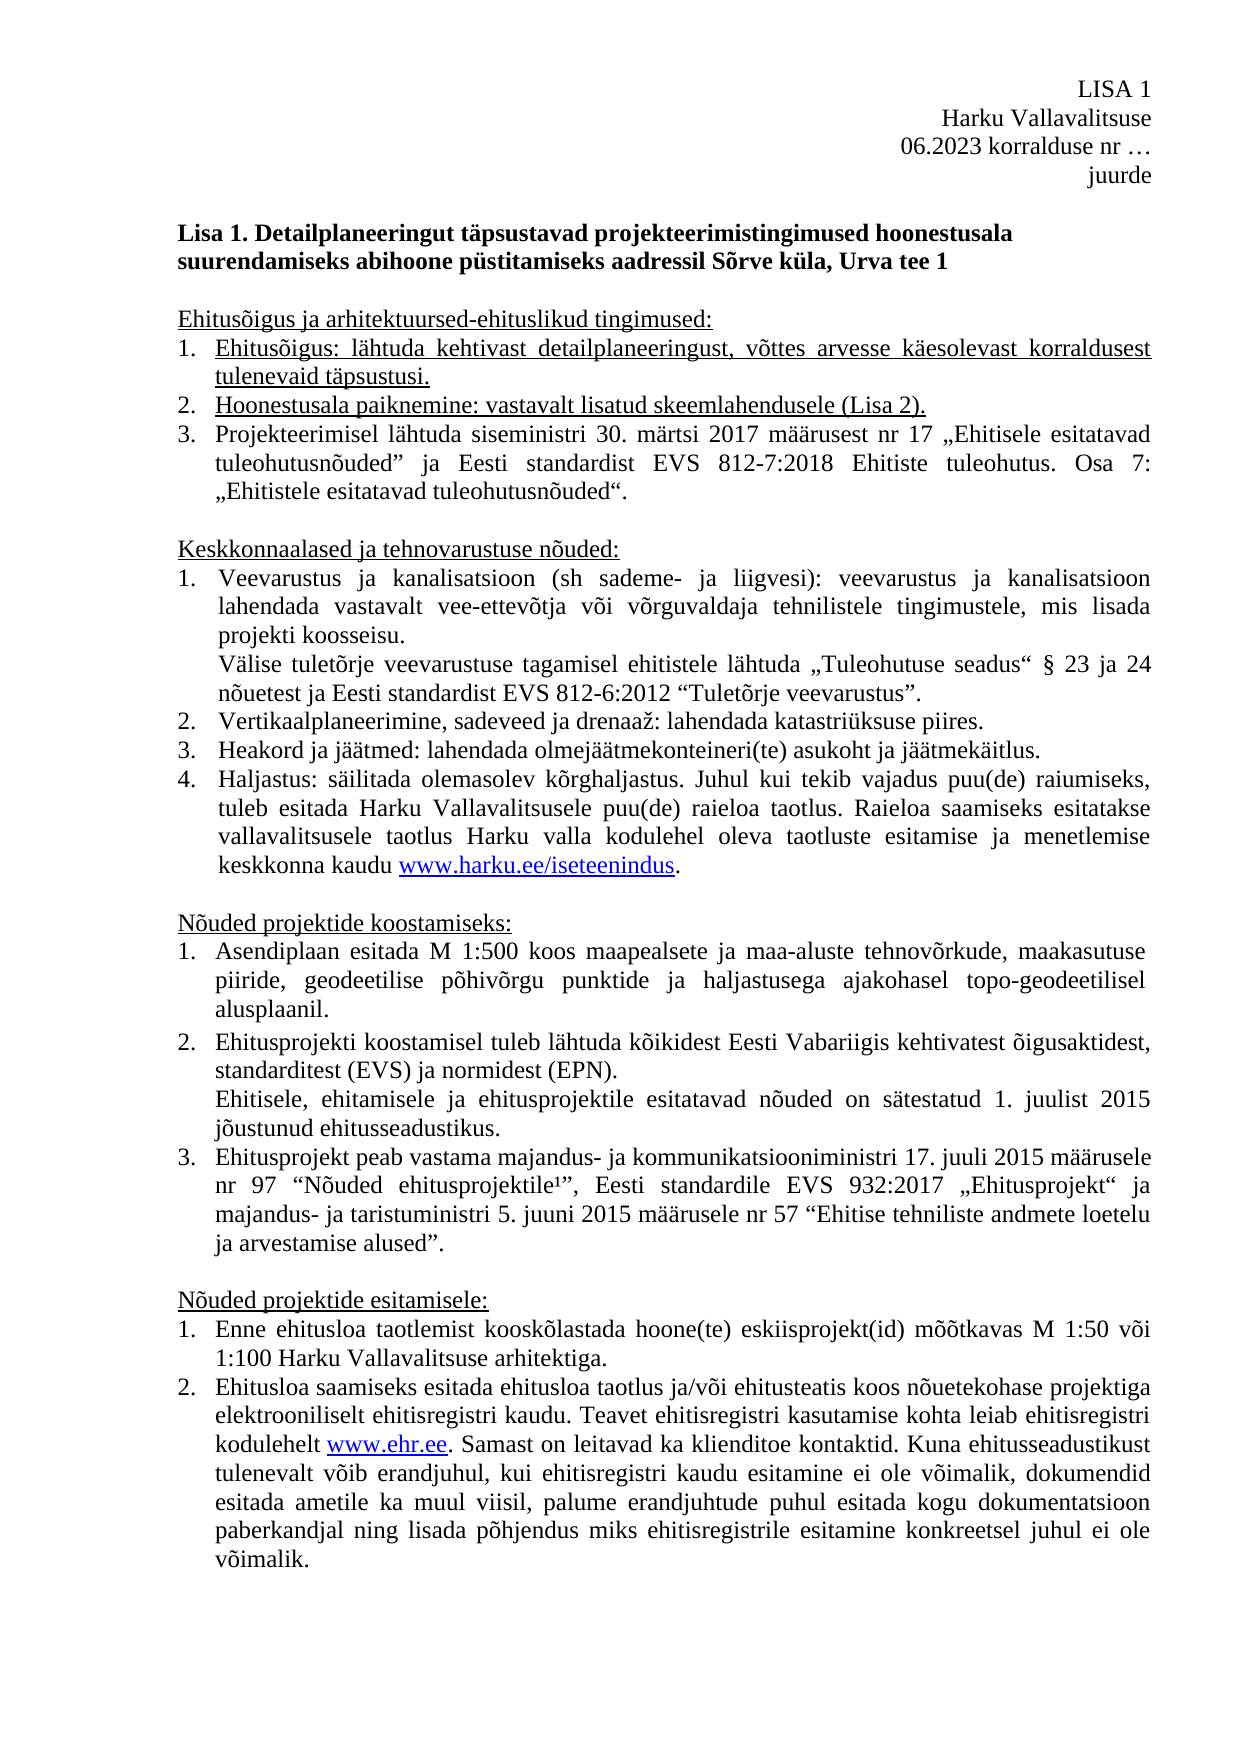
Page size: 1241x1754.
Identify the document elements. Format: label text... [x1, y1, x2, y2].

list Ehitusprojekt peab vastama majandus- ja kommunikatsiooniministri 17. juuli 2015 määrusele nr 97 “Nõuded ehitusprojektile¹”, Eesti standardile EVS 932:2017 „Ehitusprojekt“ ja majandus- ja taristuministri 5. juuni 2015 määrusele nr 57 “Ehitise tehniliste andmete loetelu ja arvestamise alused”. [177, 1142, 1152, 1257]
list Enne ehitusloa taotlemist kooskõlastada hoone(te) eskiisprojekt(id) mõõtkavas M 1:50 või 1:100 Harku Vallavalitsuse arhitektiga. [177, 1314, 1152, 1372]
list Veevarustus ja kanalisatsioon (sh sademe- ja liigvesi): veevarustus ja kanalisatsioon lahendada vastavalt vee-ettevõtja või võrguvaldaja tehnilistele tingimustele, mis lisada projekti koosseisu. [177, 563, 1152, 649]
text Nõuded projektide koostamiseks: [177, 908, 1152, 936]
text Nõuded projektide esitamisele: [177, 1285, 1152, 1314]
list Ehitusõigus: lähtuda kehtivast detailplaneeringust, võttes arvesse käesolevast korraldusest tulenevaid täpsustusi. [177, 333, 1152, 390]
text Ehitusõigus ja arhitektuursed-ehituslikud tingimused: [177, 304, 1155, 333]
list Välise tuletõrje veevarustuse tagamisel ehitistele lähtuda „Tuleohutuse seadus“ § 23 ja 24 nõuetest ja Eesti standardist EVS 812-6:2012 “Tuletõrje veevarustus”. [218, 649, 1152, 706]
list Ehitusprojekti koostamisel tuleb lähtuda kõikidest Eesti Vabariigis kehtivatest õigusaktidest, standarditest (EVS) ja normidest (EPN). [177, 1027, 1152, 1084]
list Heakord ja jäätmed: lahendada olmejäätmekonteineri(te) asukoht ja jäätmekäitlus. [177, 735, 1152, 764]
text Lisa 1. Detailplaneeringut täpsustavad projekteerimistingimused hoonestusala suurendamiseks abihoone püstitamiseks aadressil Sõrve küla, Urva tee 1 [177, 218, 1155, 275]
text Keskkonnaalased ja tehnovarustuse nõuded: [177, 534, 1152, 563]
text Ehitisele, ehitamisele ja ehitusprojektile esitatavad nõuded on sätestatud 1. juulist 2015 jõustunud ehitusseadustikus. [215, 1084, 1152, 1142]
list Projekteerimisel lähtuda siseministri 30. märtsi 2017 määrusest nr 17 „Ehitisele esitatavad tuleohutusnõuded” ja Eesti standardist EVS 812-7:2018 Ehitiste tuleohutus. Osa 7: „Ehitistele esitatavad tuleohutusnõuded“. [177, 419, 1152, 505]
list Hoonestusala paiknemine: vastavalt lisatud skeemlahendusele (Lisa 2). [177, 390, 1152, 419]
list Asendiplaan esitada M 1:500 koos maapealsete ja maa-aluste tehnovõrkude, maakasutuse piiride, geodeetilise põhivõrgu punktide ja haljastusega ajakohasel topo-geodeetilisel alusplaanil. [177, 936, 1146, 1023]
list Vertikaalplaneerimine, sadeveed ja drenaaž: lahendada katastriüksuse piires. [177, 706, 1152, 735]
list Ehitusloa saamiseks esitada ehitusloa taotlus ja/või ehitusteatis koos nõuetekohase projektiga elektrooniliselt ehitisregistri kaudu. Teavet ehitisregistri kasutamise kohta leiab ehitisregistri kodulehelt www.ehr.ee. Samast on leitavad ka klienditoe kontaktid. Kuna ehitusseadustikust tulenevalt võib erandjuhul, kui ehitisregistri kaudu esitamine ei ole võimalik, dokumendid esitada ametile ka muul viisil, palume erandjuhtude puhul esitada kogu dokumentatsioon paberkandjal ning lisada põhjendus miks ehitisregistrile esitamine konkreetsel juhul ei ole võimalik. [177, 1372, 1152, 1573]
list Haljastus: säilitada olemasolev kõrghaljastus. Juhul kui tekib vajadus puu(de) raiumiseks, tuleb esitada Harku Vallavalitsusele puu(de) raieloa taotlus. Raieloa saamiseks esitatakse vallavalitsusele taotlus Harku valla kodulehel oleva taotluste esitamise ja menetlemise keskkonna kaudu www.harku.ee/iseteenindus. [177, 764, 1152, 879]
